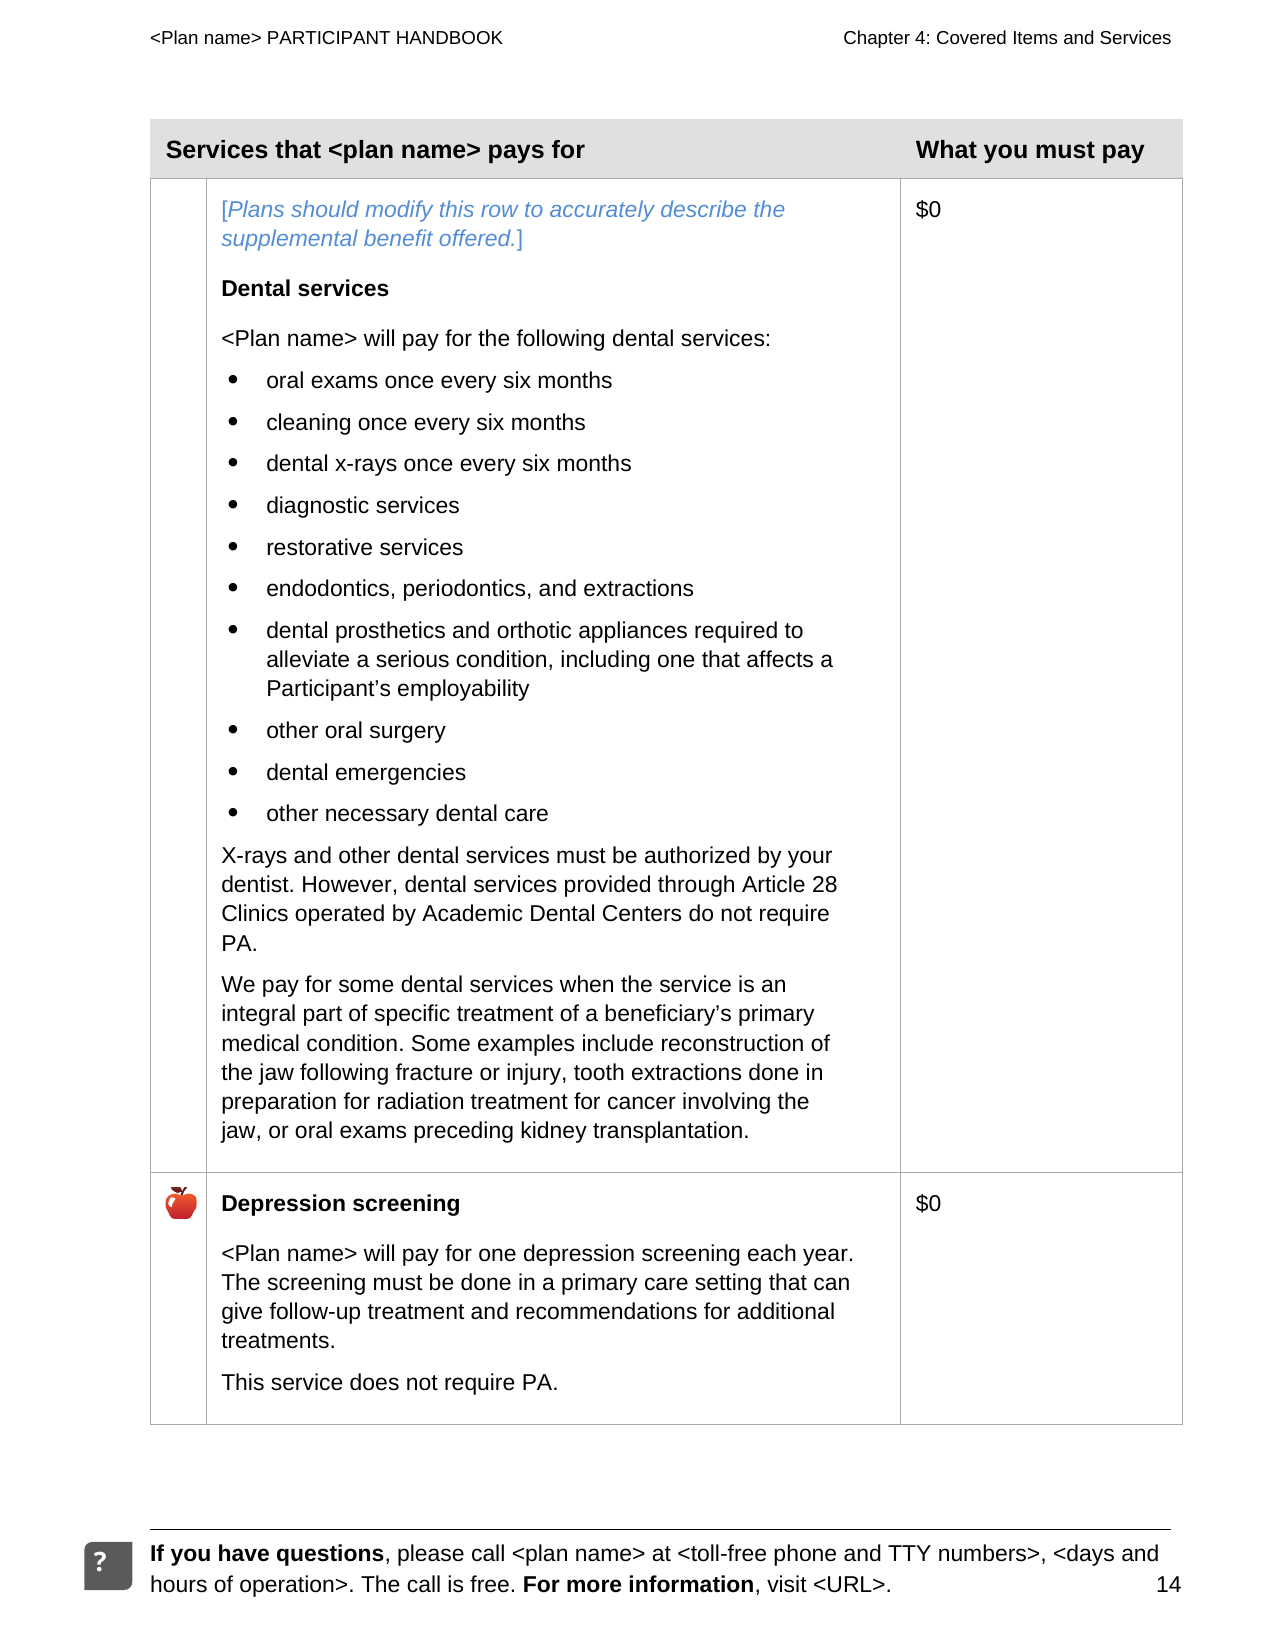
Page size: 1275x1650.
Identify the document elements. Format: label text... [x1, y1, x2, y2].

table_cell [Plans should modify this row to accurately describe the supplemental benefit offered.] Dental services <Plan name> will pay for the following dental services: oral exams once every six months cleaning once every six months dental x-rays once every six months diagnostic services restorative services endodontics, periodontics, and extractions dental prosthetics and orthotic appliances required to alleviate a serious condition, including one that affects a Participant’s employability other oral surgery dental emergencies other necessary dental care X-rays and other dental services must be authorized by your dentist. However, dental services provided through Article 28 Clinics operated by Academic Dental Centers do not require PA. We pay for some dental services when the service is an integral part of specific treatment of a beneficiary’s primary medical condition. Some examples include reconstruction of the jaw following fracture or injury, tooth extractions done in preparation for radiation treatment for cancer involving the jaw, or oral exams preceding kidney transplantation. [207, 179, 900, 1172]
table_cell $0 [901, 179, 1182, 1172]
table_header What you must pay [901, 120, 1182, 178]
table_cell Depression screening <Plan name> will pay for one depression screening each year. The screening must be done in a primary care setting that can give follow-up treatment and recommendations for additional treatments. This service does not require PA. [207, 1173, 900, 1424]
table_cell $0 [901, 1173, 1182, 1424]
table_header Services that <plan name> pays for [151, 120, 900, 178]
table_cell [151, 1173, 206, 1424]
picture [165, 1187, 197, 1219]
table_cell [151, 179, 206, 1172]
